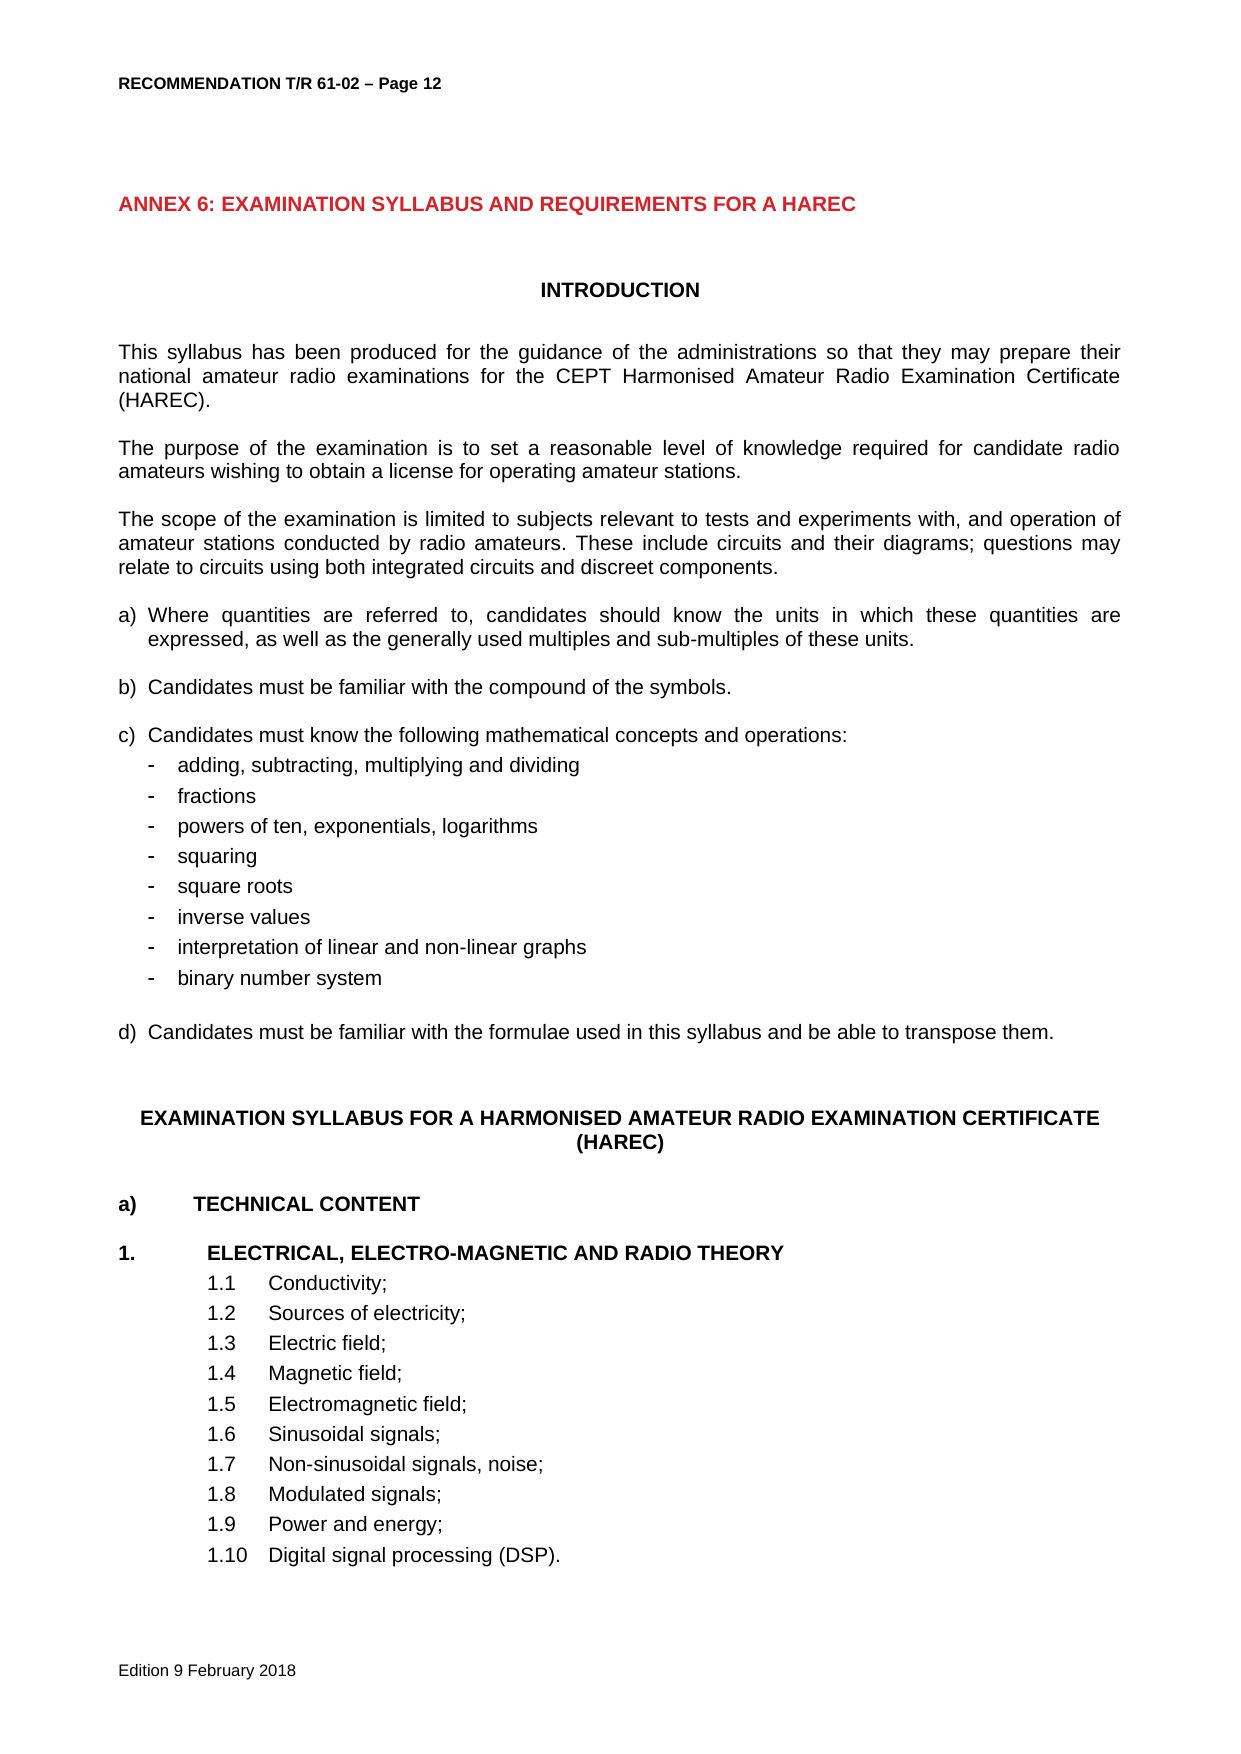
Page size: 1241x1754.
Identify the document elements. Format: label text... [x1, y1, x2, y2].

list powers of ten, exponentials, logarithms [148, 814, 1122, 838]
list adding, subtracting, multiplying and dividing [148, 753, 1122, 777]
text b) Candidates must be familiar with the compound of the symbols. [118, 675, 1122, 699]
text a) Where quantities are referred to, candidates should know the units in which these quantities are expressed, as well as the generally used multiples and sub-multiples of these units. [118, 603, 1122, 651]
text 1.7 Non-sinusoidal signals, noise; [118, 1452, 1122, 1476]
text This syllabus has been produced for the guidance of the administrations so that they may prepare their national amateur radio examinations for the CEPT Harmonised Amateur Radio Examination Certificate (HAREC). [118, 339, 1122, 411]
text The purpose of the examination is to set a reasonable level of knowledge required for candidate radio amateurs wishing to obtain a license for operating amateur stations. [118, 435, 1122, 483]
list Digital signal processing (DSP). [207, 1542, 1122, 1566]
text INTRODUCTION [118, 278, 1122, 302]
list inverse values [148, 905, 1122, 929]
text 1.1 Conductivity; [118, 1271, 1122, 1294]
list Power and energy; [207, 1512, 1122, 1536]
text d) Candidates must be familiar with the formulae used in this syllabus and be able to transpose them. [118, 1019, 1122, 1043]
text 1.6 Sinusoidal signals; [118, 1422, 1122, 1446]
list fractions [148, 783, 1122, 807]
text The scope of the examination is limited to subjects relevant to tests and experiments with, and operation of amateur stations conducted by radio amateurs. These include circuits and their diagrams; questions may relate to circuits using both integrated circuits and discreet components. [118, 507, 1122, 579]
text c) Candidates must know the following mathematical concepts and operations: [118, 723, 1122, 747]
text 1. ELECTRICAL, ELECTRO-MAGNETIC AND RADIO THEORY [118, 1240, 1122, 1264]
text 1.5 Electromagnetic field; [118, 1391, 1122, 1415]
text 1.2 Sources of electricity; [118, 1301, 1122, 1325]
text EXAMINATION SYLLABUS FOR A HARMONISED AMATEUR RADIO EXAMINATION CERTIFICATE (HAREC) [118, 1106, 1122, 1154]
text 1.8 Modulated signals; [118, 1482, 1122, 1506]
text 1.4 Magnetic field; [118, 1361, 1122, 1385]
list TECHNICAL CONTENT [118, 1191, 1122, 1215]
text 1.3 Electric field; [118, 1331, 1122, 1355]
list binary number system [148, 965, 1122, 989]
subtitle EXAMINATION SYLLABUS AND REQUIREMENTS FOR A HAREC [118, 192, 1122, 216]
list square roots [148, 874, 1122, 898]
list squaring [148, 844, 1122, 868]
list interpretation of linear and non-linear graphs [148, 935, 1122, 959]
